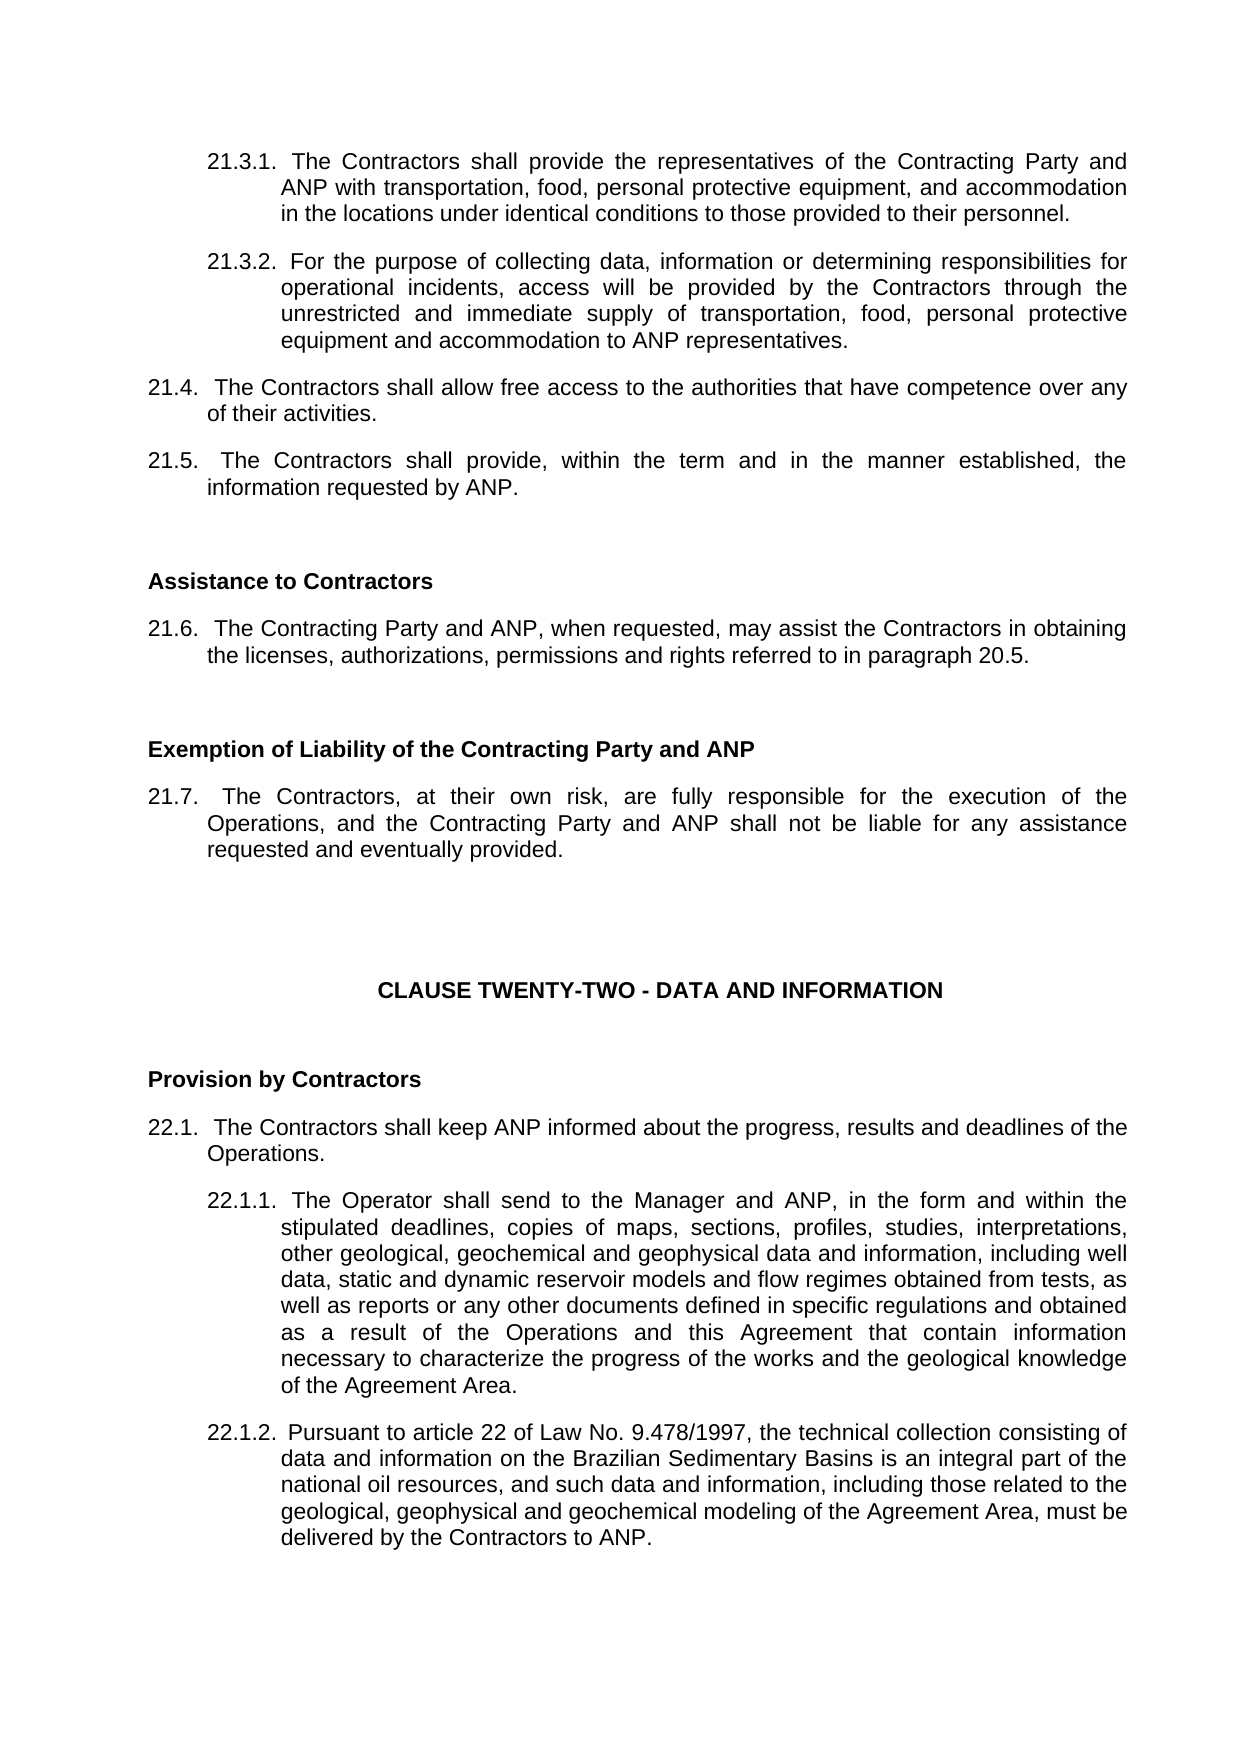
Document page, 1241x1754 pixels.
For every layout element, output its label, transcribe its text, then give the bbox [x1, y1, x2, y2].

text Exemption of Liability of the Contracting Party and ANP [148, 736, 1128, 762]
text Clause Twenty-two - Data and Information [155, 977, 1128, 1004]
text For the purpose of collecting data, information or determining responsibilities for operational incidents, access will be provided by the Contractors through the unrestricted and immediate supply of transportation, food, personal protective equipment and accommodation to ANP representatives. [207, 248, 1128, 353]
text Pursuant to article 22 of Law No. 9.478/1997, the technical collection consisting of data and information on the Brazilian Sedimentary Basins is an integral part of the national oil resources, and such data and information, including those related to the geological, geophysical and geochemical modeling of the Agreement Area, must be delivered by the Contractors to ANP. [207, 1419, 1128, 1551]
text The Contractors shall keep ANP informed about the progress, results and deadlines of the Operations. [148, 1113, 1128, 1166]
text The Contractors shall provide the representatives of the Contracting Party and ANP with transportation, food, personal protective equipment, and accommodation in the locations under identical conditions to those provided to their personnel. [207, 148, 1128, 227]
text Assistance to Contractors [148, 568, 1128, 594]
text The Contractors shall provide, within the term and in the manner established, the information requested by ANP. [148, 447, 1128, 500]
text The Contractors shall allow free access to the authorities that have competence over any of their activities. [148, 374, 1128, 427]
text Provision by Contractors [148, 1066, 1128, 1093]
text The Contracting Party and ANP, when requested, may assist the Contractors in obtaining the licenses, authorizations, permissions and rights referred to in paragraph 20.5. [148, 615, 1128, 668]
text The Contractors, at their own risk, are fully responsible for the execution of the Operations, and the Contracting Party and ANP shall not be liable for any assistance requested and eventually provided. [148, 783, 1128, 862]
text The Operator shall send to the Manager and ANP, in the form and within the stipulated deadlines, copies of maps, sections, profiles, studies, interpretations, other geological, geochemical and geophysical data and information, including well data, static and dynamic reservoir models and flow regimes obtained from tests, as well as reports or any other documents defined in specific regulations and obtained as a result of the Operations and this Agreement that contain information necessary to characterize the progress of the works and the geological knowledge of the Agreement Area. [207, 1187, 1128, 1398]
